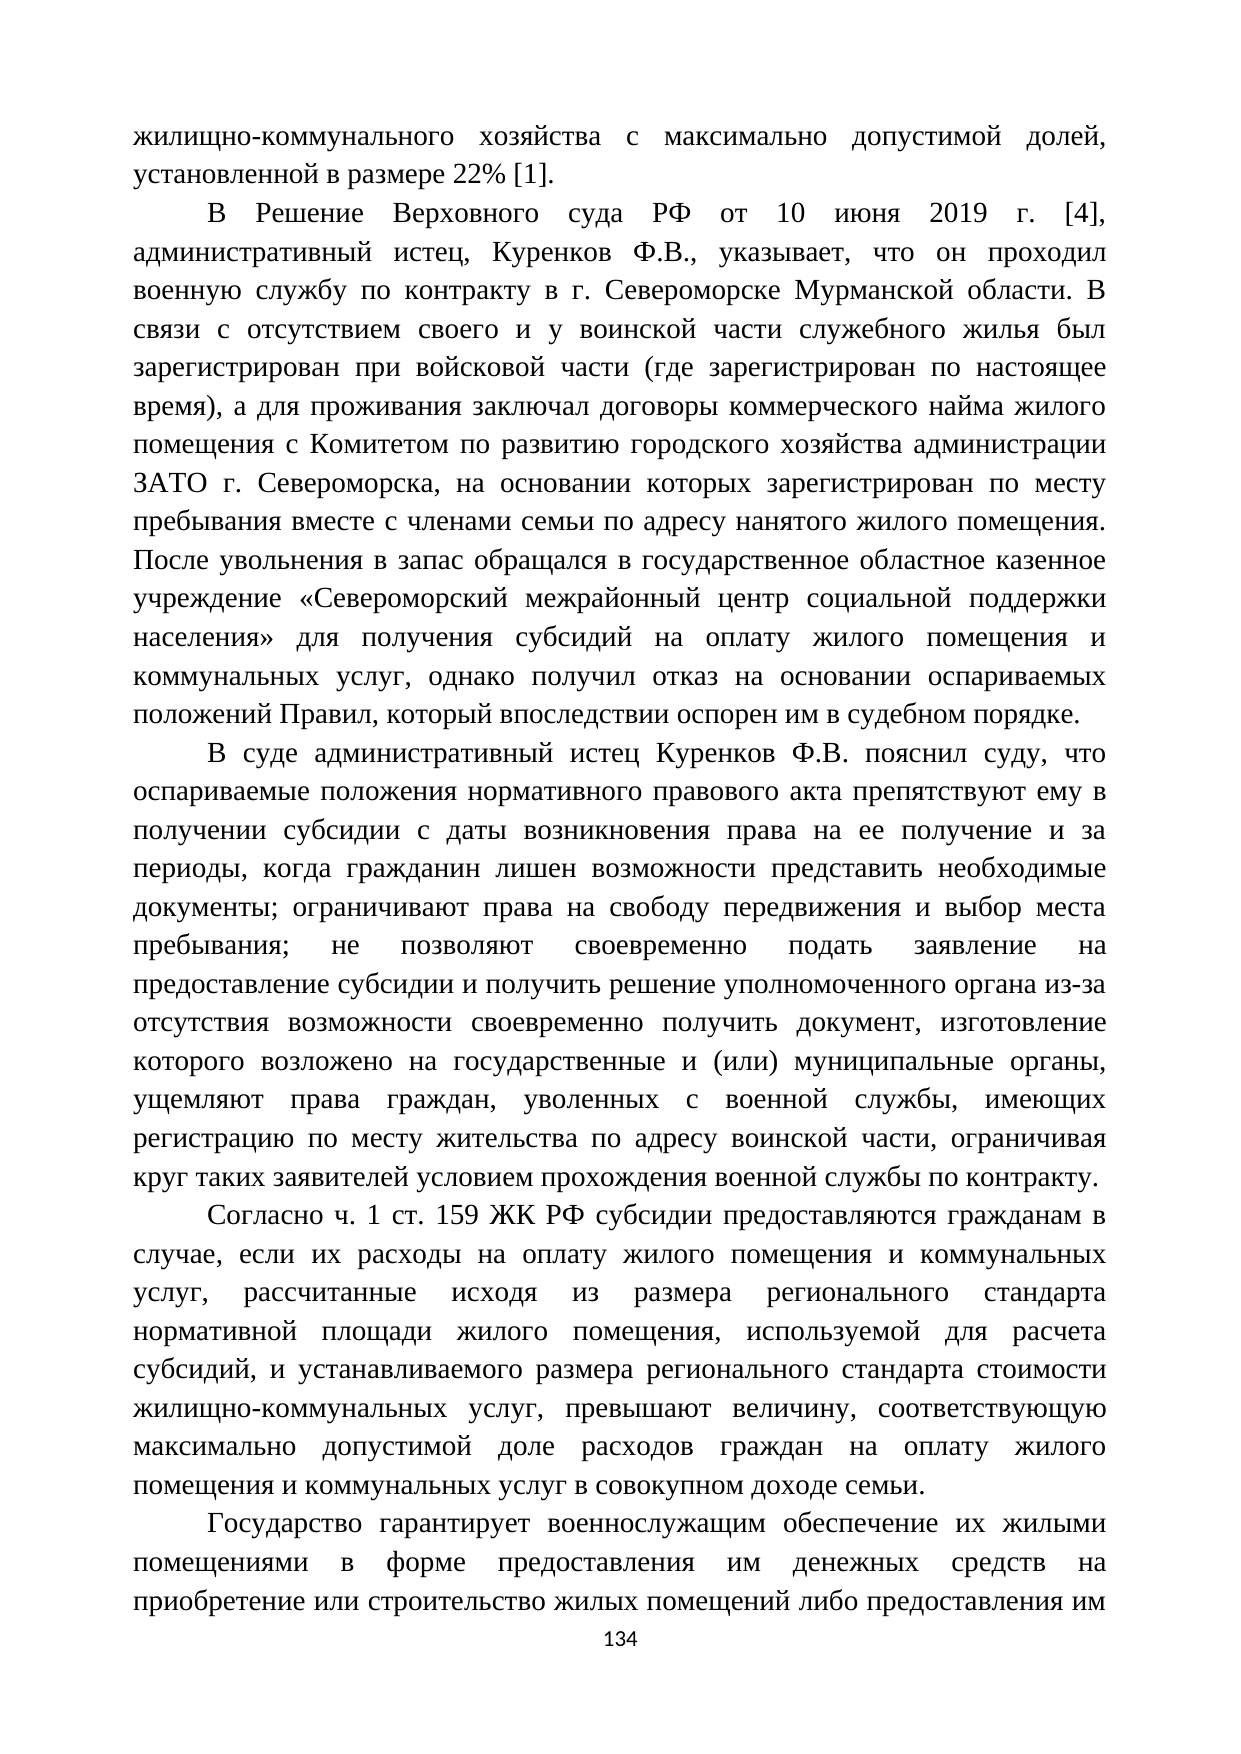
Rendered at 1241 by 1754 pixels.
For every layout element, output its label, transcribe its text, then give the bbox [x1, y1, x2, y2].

text В Решение Верховного суда РФ от 10 июня 2019 г. [4], административный истец, Куренков Ф.В., указывает, что он проходил военную службу по контракту в г. Североморске Мурманской области. В связи с отсутствием своего и у воинской части служебного жилья был зарегистрирован при войсковой части (где зарегистрирован по настоящее время), а для проживания заключал договоры коммерческого найма жилого помещения с Комитетом по развитию городского хозяйства администрации ЗАТО г. Североморска, на основании которых зарегистрирован по месту пребывания вместе с членами семьи по адресу нанятого жилого помещения. После увольнения в запас обращался в государственное областное казенное учреждение «Североморский межрайонный центр социальной поддержки населения» для получения субсидий на оплату жилого помещения и коммунальных услуг, однако получил отказ на основании оспариваемых положений Правил, который впоследствии оспорен им в судебном порядке. [133, 195, 1107, 730]
text Согласно ч. 1 ст. 159 ЖК РФ субсидии предоставляются гражданам в случае, если их расходы на оплату жилого помещения и коммунальных услуг, рассчитанные исходя из размера регионального стандарта нормативной площади жилого помещения, используемой для расчета субсидий, и устанавливаемого размера регионального стандарта стоимости жилищно-коммунальных услуг, превышают величину, соответствующую максимально допустимой доле расходов граждан на оплату жилого помещения и коммунальных услуг в совокупном доходе семьи. [133, 1197, 1107, 1501]
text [133, 1506, 1107, 1616]
text В суде административный истец Куренков Ф.В. пояснил суду, что оспариваемые положения нормативного правового акта препятствуют ему в получении субсидии с даты возникновения права на ее получение и за периоды, когда гражданин лишен возможности представить необходимые документы; ограничивают права на свободу передвижения и выбор места пребывания; не позволяют своевременно подать заявление на предоставление субсидии и получить решение уполномоченного органа из-за отсутствия возможности своевременно получить документ, изготовление которого возложено на государственные и (или) муниципальные органы, ущемляют права граждан, уволенных с военной службы, имеющих регистрацию по месту жительства по адресу воинской части, ограничивая круг таких заявителей условием прохождения военной службы по контракту. [133, 735, 1107, 1192]
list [133, 118, 1107, 190]
